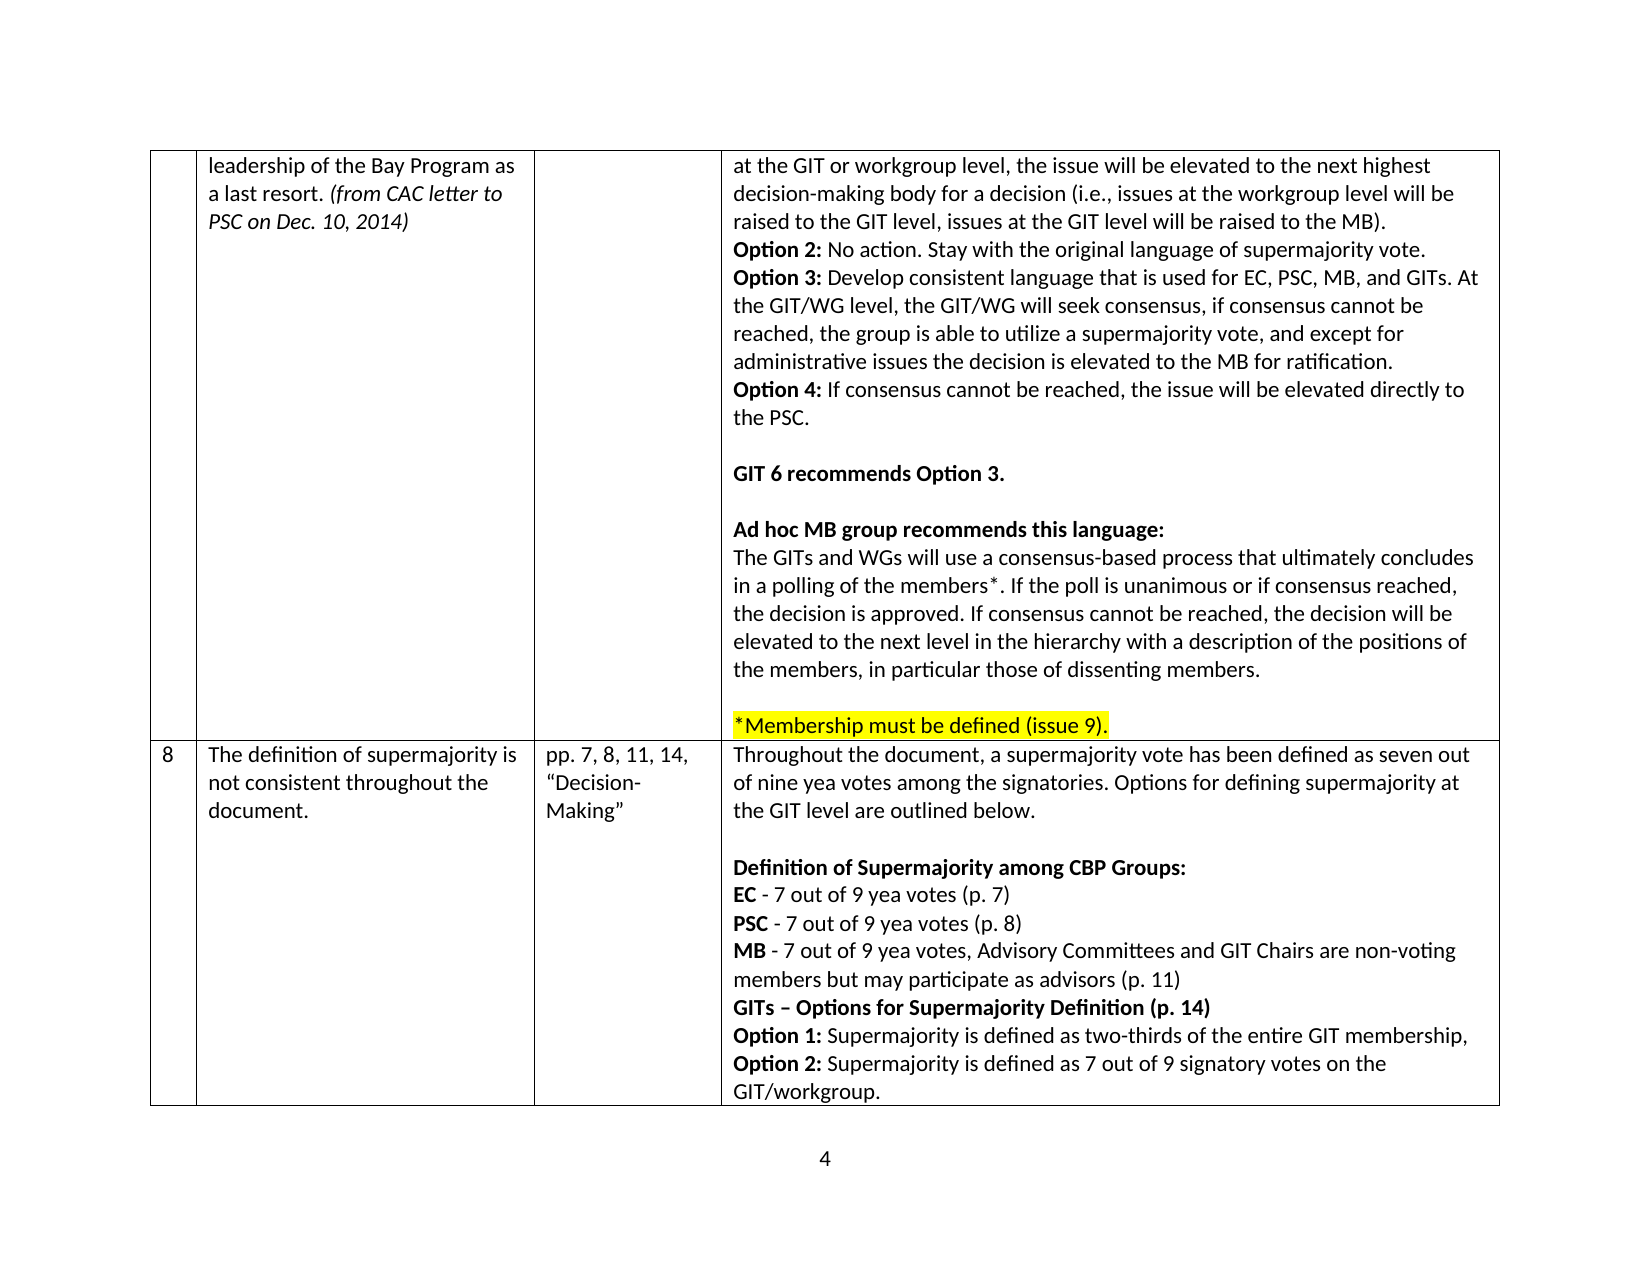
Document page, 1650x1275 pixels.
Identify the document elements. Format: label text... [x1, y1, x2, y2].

table_cell 8 [151, 741, 196, 1105]
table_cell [722, 151, 1499, 739]
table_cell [535, 151, 721, 739]
table_cell 7 [151, 151, 196, 739]
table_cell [197, 741, 534, 1105]
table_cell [722, 741, 1499, 1105]
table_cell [535, 741, 721, 1105]
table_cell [197, 151, 534, 739]
